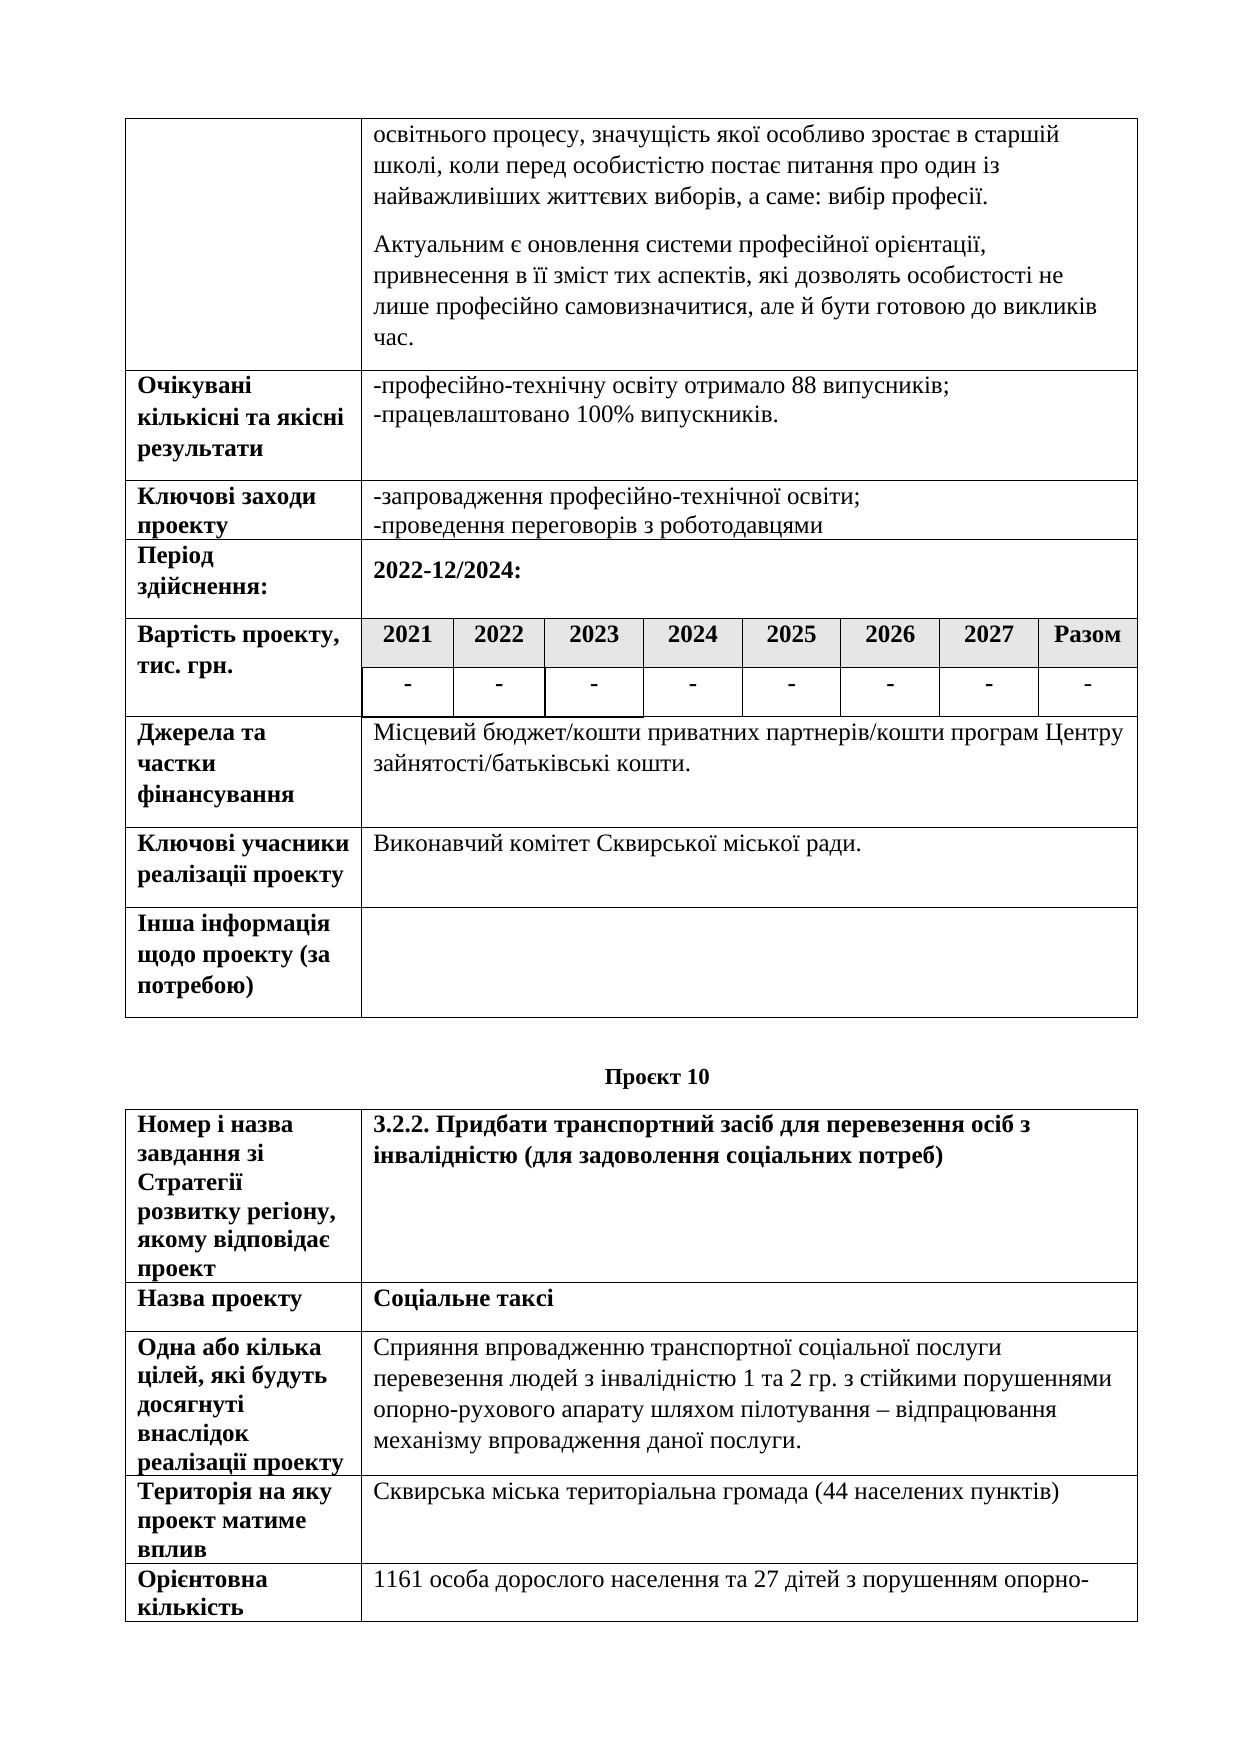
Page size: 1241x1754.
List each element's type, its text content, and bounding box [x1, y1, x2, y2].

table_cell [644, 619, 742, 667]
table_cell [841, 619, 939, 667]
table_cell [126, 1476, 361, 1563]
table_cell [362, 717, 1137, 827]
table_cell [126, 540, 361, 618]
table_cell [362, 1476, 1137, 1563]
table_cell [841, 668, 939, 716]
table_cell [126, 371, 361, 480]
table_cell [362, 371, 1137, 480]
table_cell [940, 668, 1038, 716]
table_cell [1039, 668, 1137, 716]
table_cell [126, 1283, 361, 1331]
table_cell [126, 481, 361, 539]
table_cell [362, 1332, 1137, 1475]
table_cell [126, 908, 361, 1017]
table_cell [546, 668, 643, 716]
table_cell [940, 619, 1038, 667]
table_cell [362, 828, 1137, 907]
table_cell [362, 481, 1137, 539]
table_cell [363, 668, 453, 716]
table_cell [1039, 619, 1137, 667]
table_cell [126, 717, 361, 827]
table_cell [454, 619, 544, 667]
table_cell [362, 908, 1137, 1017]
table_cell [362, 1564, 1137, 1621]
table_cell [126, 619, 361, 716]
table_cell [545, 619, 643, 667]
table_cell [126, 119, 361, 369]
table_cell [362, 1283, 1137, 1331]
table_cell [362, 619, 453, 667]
text Проєкт 10 [177, 1063, 1137, 1090]
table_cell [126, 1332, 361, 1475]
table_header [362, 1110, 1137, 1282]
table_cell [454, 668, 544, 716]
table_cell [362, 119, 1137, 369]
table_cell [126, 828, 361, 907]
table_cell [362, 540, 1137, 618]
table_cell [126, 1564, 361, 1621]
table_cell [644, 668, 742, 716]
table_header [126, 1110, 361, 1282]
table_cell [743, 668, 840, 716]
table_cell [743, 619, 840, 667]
